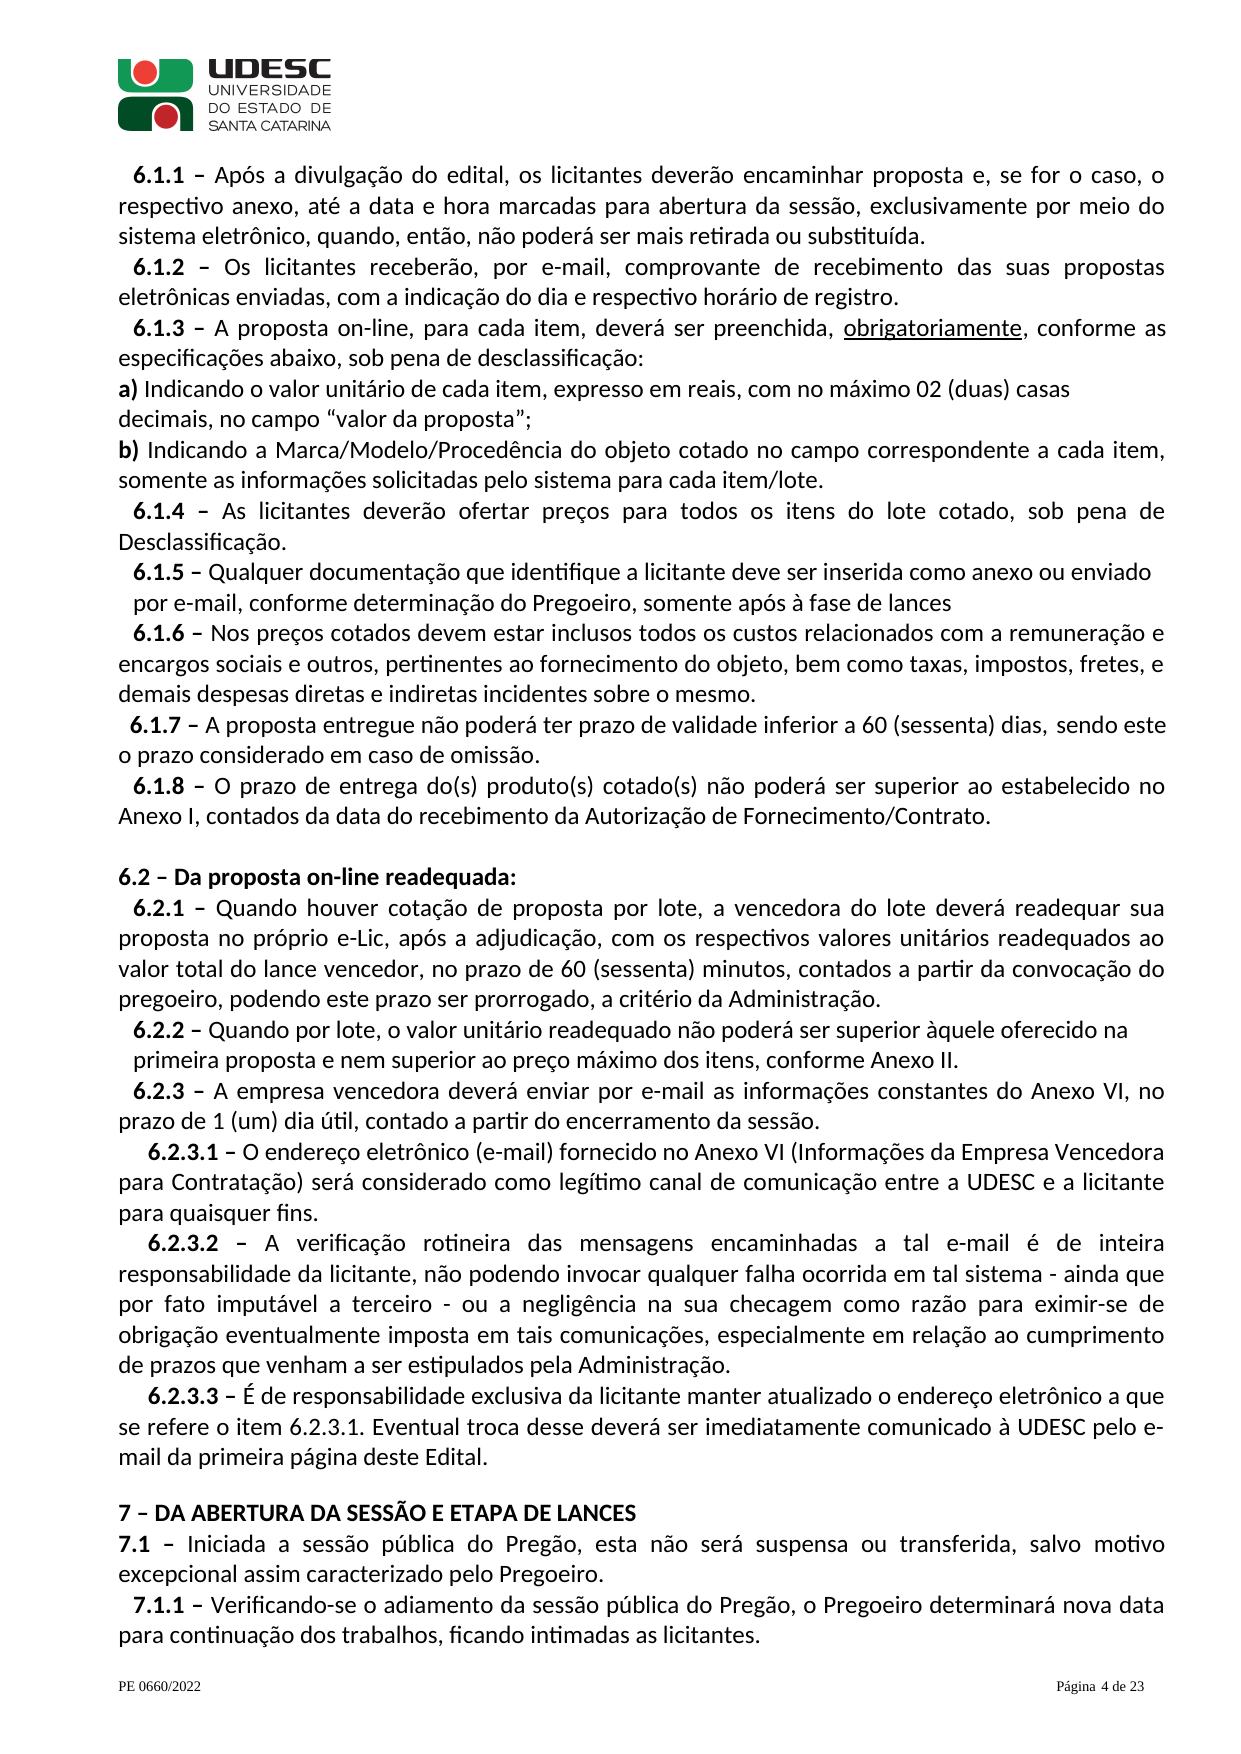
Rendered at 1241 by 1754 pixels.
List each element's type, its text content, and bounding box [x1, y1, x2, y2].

text 6.1.6 – Nos preços cotados devem estar inclusos todos os custos relacionados com a remuneração e encargos sociais e outros, pertinentes ao fornecimento do objeto, bem como taxas, impostos, fretes, e demais despesas diretas e indiretas incidentes sobre o mesmo. 6.1.7 – A proposta entregue não poderá ter prazo de validade inferior a 60 (sessenta) dias, sendo este o prazo considerado em caso de omissão. [118, 617, 1166, 770]
text a) Indicando o valor unitário de cada item, expresso em reais, com no máximo 02 (duas) casas [118, 373, 1166, 403]
text 6.2 – Da proposta on-line readequada: [118, 861, 1166, 892]
text 6.1.1 – Após a divulgação do edital, os licitantes deverão encaminhar proposta e, se for o caso, o respectivo anexo, até a data e hora marcadas para abertura da sessão, exclusivamente por meio do sistema eletrônico, quando, então, não poderá ser mais retirada ou substituída. [118, 159, 1166, 251]
text 6.1.8 – O prazo de entrega do(s) produto(s) cotado(s) não poderá ser superior ao estabelecido no Anexo I, contados da data do recebimento da Autorização de Fornecimento/Contrato. [118, 770, 1166, 831]
text 7 – DA ABERTURA DA SESSÃO E ETAPA DE LANCES [118, 1497, 1166, 1528]
text 6.2.3.3 – É de responsabilidade exclusiva da licitante manter atualizado o endereço eletrônico a que se refere o item 6.2.3.1. Eventual troca desse deverá ser imediatamente comunicado à UDESC pelo e-mail da primeira página deste Edital. [118, 1380, 1166, 1472]
text primeira proposta e nem superior ao preço máximo dos itens, conforme Anexo II. [118, 1044, 1166, 1075]
text 7.1.1 – Verificando-se o adiamento da sessão pública do Pregão, o Pregoeiro determinará nova data para continuação dos trabalhos, ficando intimadas as licitantes. [118, 1589, 1166, 1650]
text 6.1.5 – Qualquer documentação que identifique a licitante deve ser inserida como anexo ou enviado [118, 556, 1166, 587]
text 7.1 – Iniciada a sessão pública do Pregão, esta não será suspensa ou transferida, salvo motivo excepcional assim caracterizado pelo Pregoeiro. [118, 1528, 1166, 1589]
text 6.2.1 – Quando houver cotação de proposta por lote, a vencedora do lote deverá readequar sua proposta no próprio e-Lic, após a adjudicação, com os respectivos valores unitários readequados ao valor total do lance vencedor, no prazo de 60 (sessenta) minutos, contados a partir da convocação do pregoeiro, podendo este prazo ser prorrogado, a critério da Administração. [118, 892, 1166, 1014]
text 6.2.3.2 – A verificação rotineira das mensagens encaminhadas a tal e-mail é de inteira responsabilidade da licitante, não podendo invocar qualquer falha ocorrida em tal sistema - ainda que por fato imputável a terceiro - ou a negligência na sua checagem como razão para eximir-se de obrigação eventualmente imposta em tais comunicações, especialmente em relação ao cumprimento de prazos que venham a ser estipulados pela Administração. [118, 1228, 1166, 1380]
text 6.1.3 – A proposta on-line, para cada item, deverá ser preenchida, obrigatoriamente, conforme as especificações abaixo, sob pena de desclassificação: [118, 312, 1166, 373]
text decimais, no campo “valor da proposta”; [118, 403, 1166, 434]
text 6.1.4 – As licitantes deverão ofertar preços para todos os itens do lote cotado, sob pena de Desclassificação. [118, 495, 1166, 556]
text 6.2.2 – Quando por lote, o valor unitário readequado não poderá ser superior àquele oferecido na [118, 1014, 1166, 1044]
picture [118, 59, 331, 131]
text 6.2.3 – A empresa vencedora deverá enviar por e-mail as informações constantes do Anexo VI, no prazo de 1 (um) dia útil, contado a partir do encerramento da sessão. [118, 1075, 1166, 1136]
text por e-mail, conforme determinação do Pregoeiro, somente após à fase de lances [118, 587, 1166, 617]
text b) Indicando a Marca/Modelo/Procedência do objeto cotado no campo correspondente a cada item, somente as informações solicitadas pelo sistema para cada item/lote. [118, 434, 1166, 495]
text 6.1.2 – Os licitantes receberão, por e-mail, comprovante de recebimento das suas propostas eletrônicas enviadas, com a indicação do dia e respectivo horário de registro. [118, 251, 1166, 312]
text 6.2.3.1 – O endereço eletrônico (e-mail) fornecido no Anexo VI (Informações da Empresa Vencedora para Contratação) será considerado como legítimo canal de comunicação entre a UDESC e a licitante para quaisquer fins. [118, 1136, 1166, 1228]
